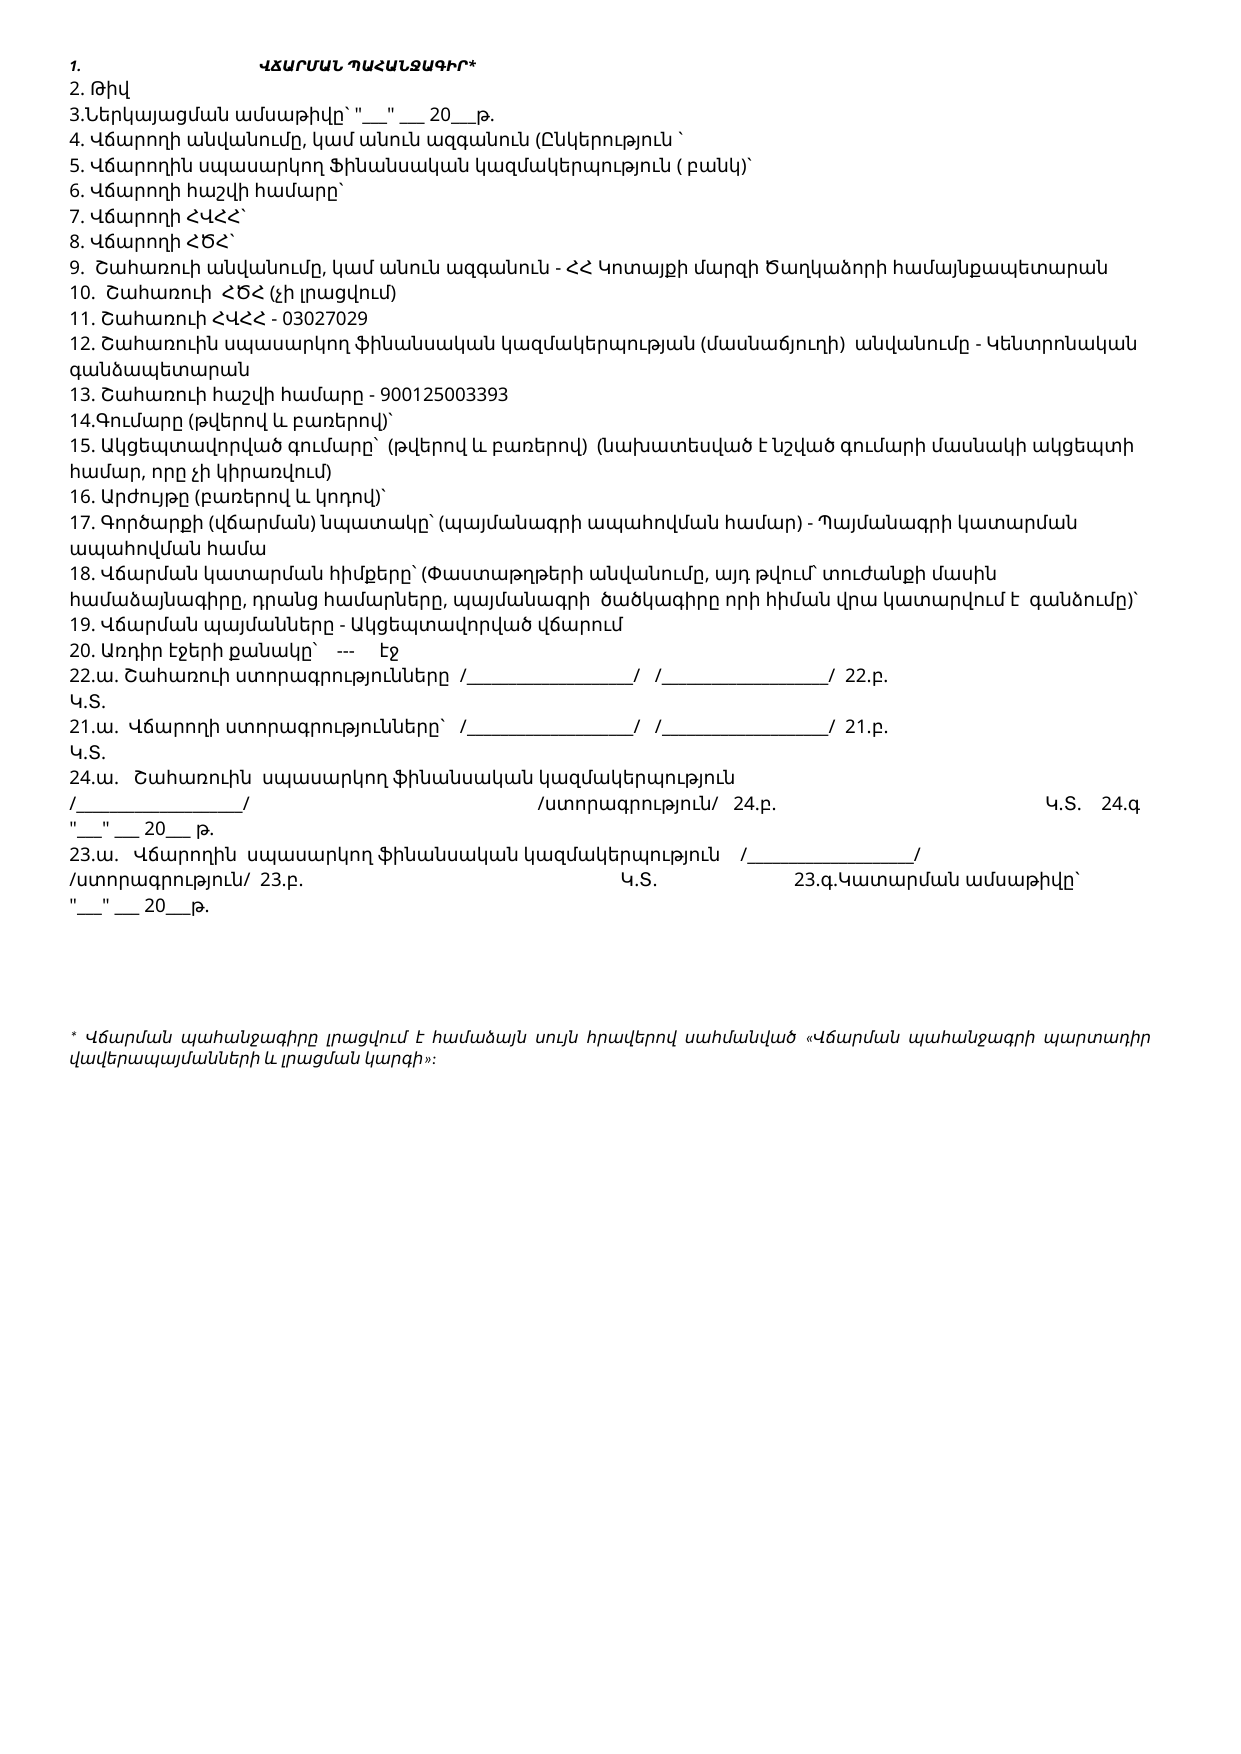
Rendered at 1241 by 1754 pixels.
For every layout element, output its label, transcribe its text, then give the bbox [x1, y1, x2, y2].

text * Վճարման պահանջագիրը լրացվում է համաձայն սույն հրավերով սահմանված «Վճարման պահանջագրի պարտադիր վավերապայմանների և լրացման կարգի»: [69, 1028, 1152, 1068]
